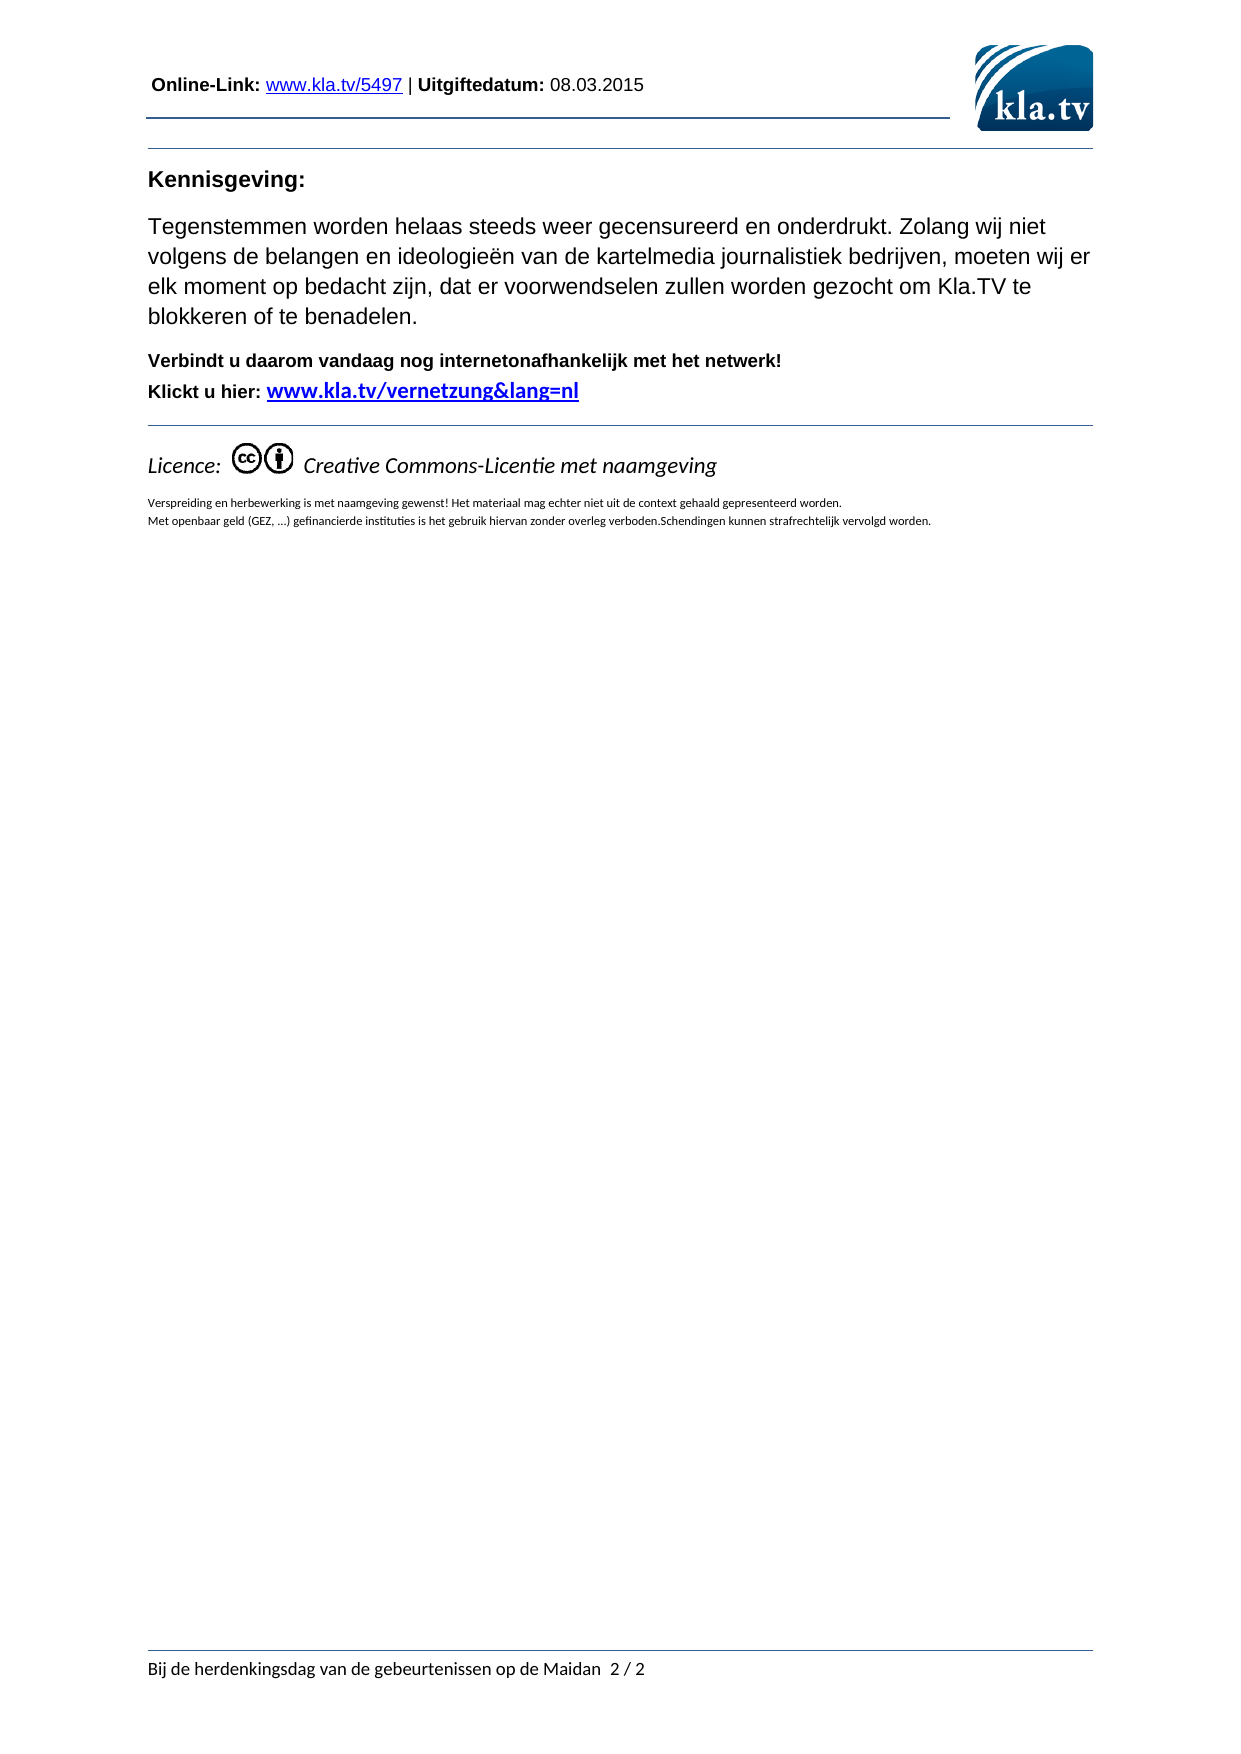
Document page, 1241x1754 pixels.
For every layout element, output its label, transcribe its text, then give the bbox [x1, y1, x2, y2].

text Licence: Creative Commons-Licentie met naamgeving [148, 426, 1093, 479]
text Verspreiding en herbewerking is met naamgeving gewenst! Het materiaal mag echter niet uit de context gehaald gepresenteerd worden. Met openbaar geld (GEZ, ...) gefinancierde instituties is het gebruik hiervan zonder overleg verboden.Schendingen kunnen strafrechtelijk vervolgd worden. [148, 496, 1093, 528]
text Verbindt u daarom vandaag nog internetonafhankelijk met het netwerk! Klickt u hier: www.kla.tv/vernetzung&lang=nl [148, 350, 1093, 404]
text Tegenstemmen worden helaas steeds weer gecensureerd en onderdrukt. Zolang wij niet volgens de belangen en ideologieën van de kartelmedia journalistiek bedrijven, moeten wij er elk moment op bedacht zijn, dat er voorwendselen zullen worden gezocht om Kla.TV te blokkeren of te benadelen. [148, 213, 1093, 330]
text Kennisgeving: [148, 149, 1093, 192]
